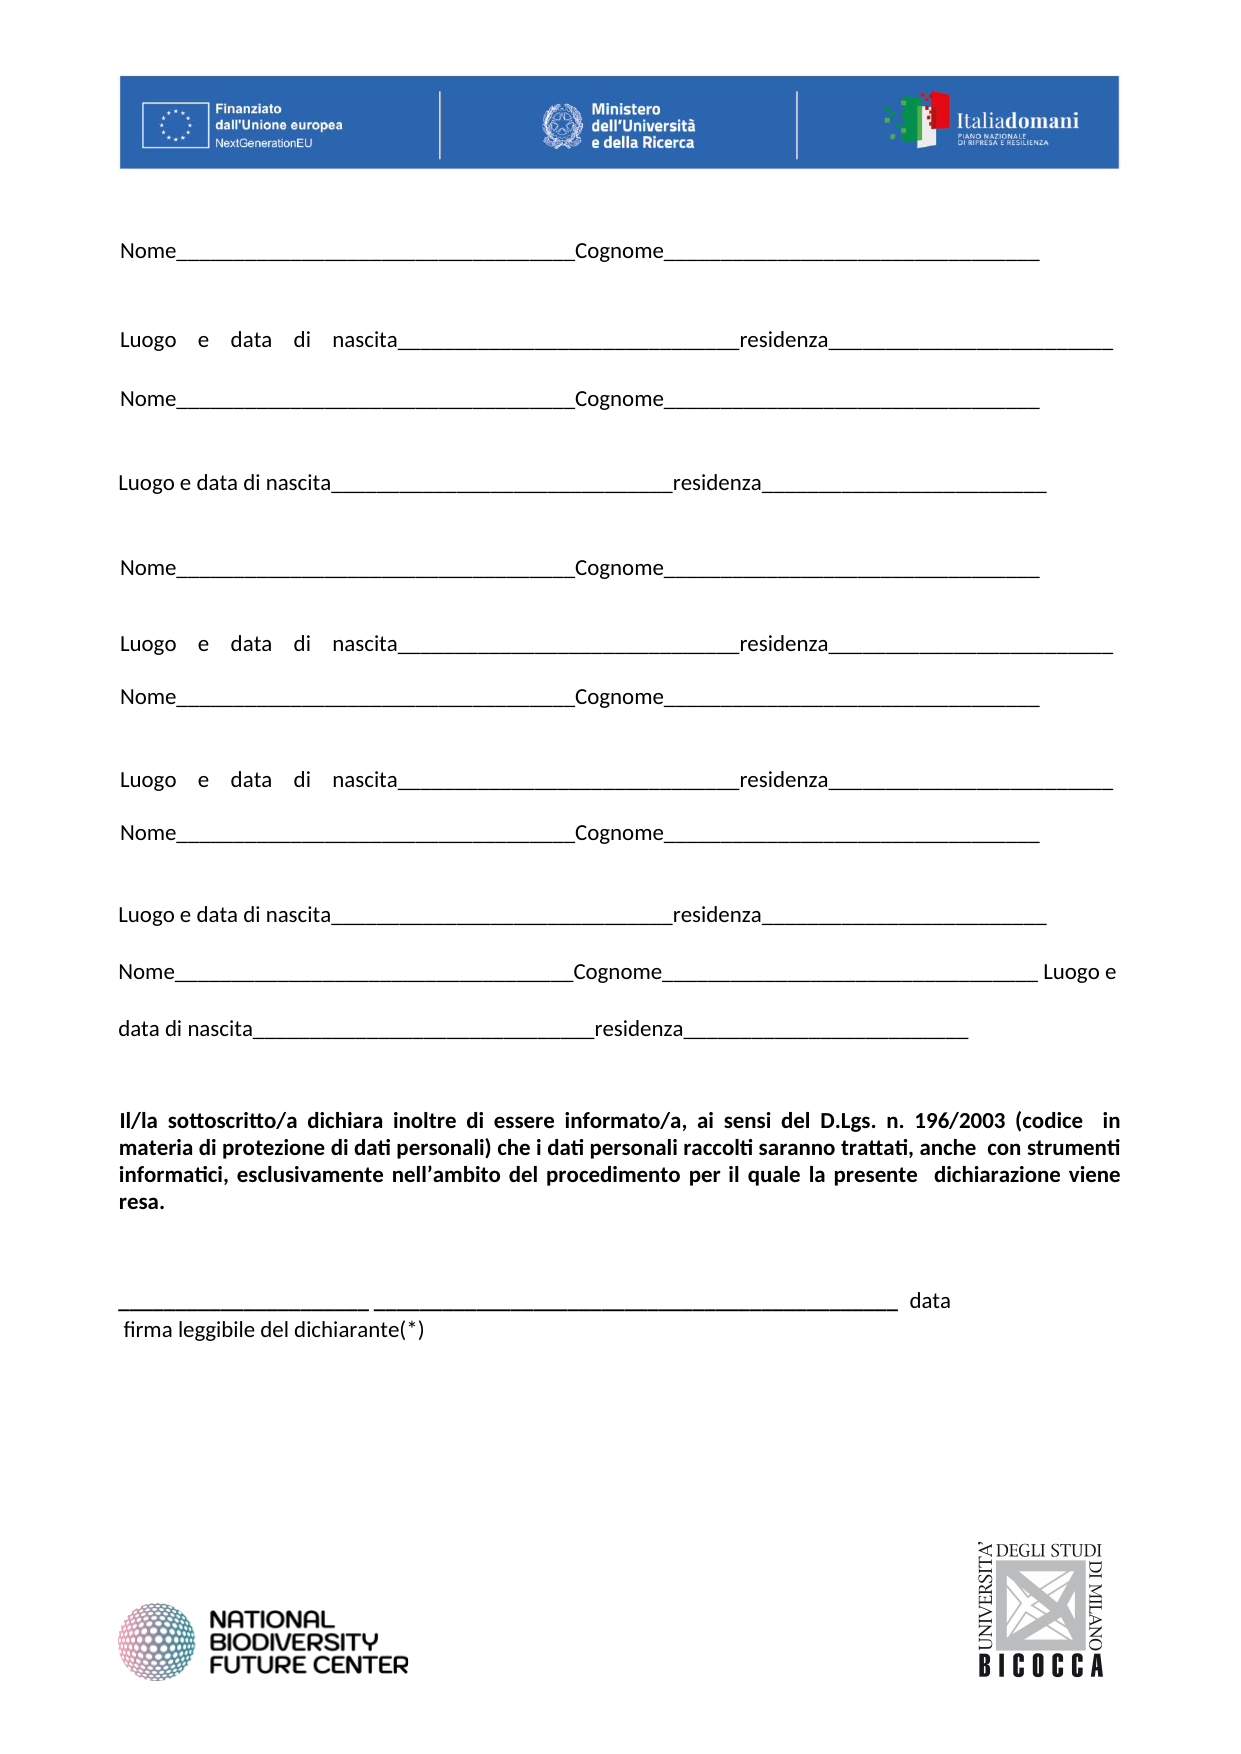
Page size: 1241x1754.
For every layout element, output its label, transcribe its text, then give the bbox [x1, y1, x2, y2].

text Luogo e data di nascita______________________________residenza_________________________ Nome___________________________________Cognome_________________________________ [120, 765, 1114, 846]
picture [118, 1603, 409, 1681]
text Luogo e data di nascita______________________________residenza_________________________ Nome___________________________________Cognome_________________________________ [120, 629, 1114, 711]
text Luogo e data di nascita______________________________residenza_________________________ Nome___________________________________Cognome_________________________________ [120, 326, 1114, 413]
text Luogo e data di nascita______________________________residenza_________________________ [118, 468, 1122, 496]
text Nome___________________________________Cognome_________________________________ [120, 553, 1122, 581]
picture [975, 1538, 1105, 1681]
text Il/la sottoscritto/a dichiara inoltre di essere informato/a, ai sensi del D.Lgs. n. 196/2003 (codice in materia di protezione di dati personali) che i dati personali raccolti saranno trattati, anche con strumenti informatici, esclusivamente nell’ambito del procedimento per il quale la presente dichiarazione viene resa. [119, 1107, 1122, 1215]
picture [118, 73, 1122, 171]
text data di nascita______________________________residenza_________________________ [118, 1014, 1122, 1042]
text Luogo e data di nascita______________________________residenza_________________________ [118, 900, 1122, 928]
text ______________________ ______________________________________________ data [118, 1287, 1105, 1314]
text firma leggibile del dichiarante(*) [118, 1315, 1122, 1343]
text Nome___________________________________Cognome_________________________________ Luogo e [118, 957, 1122, 985]
